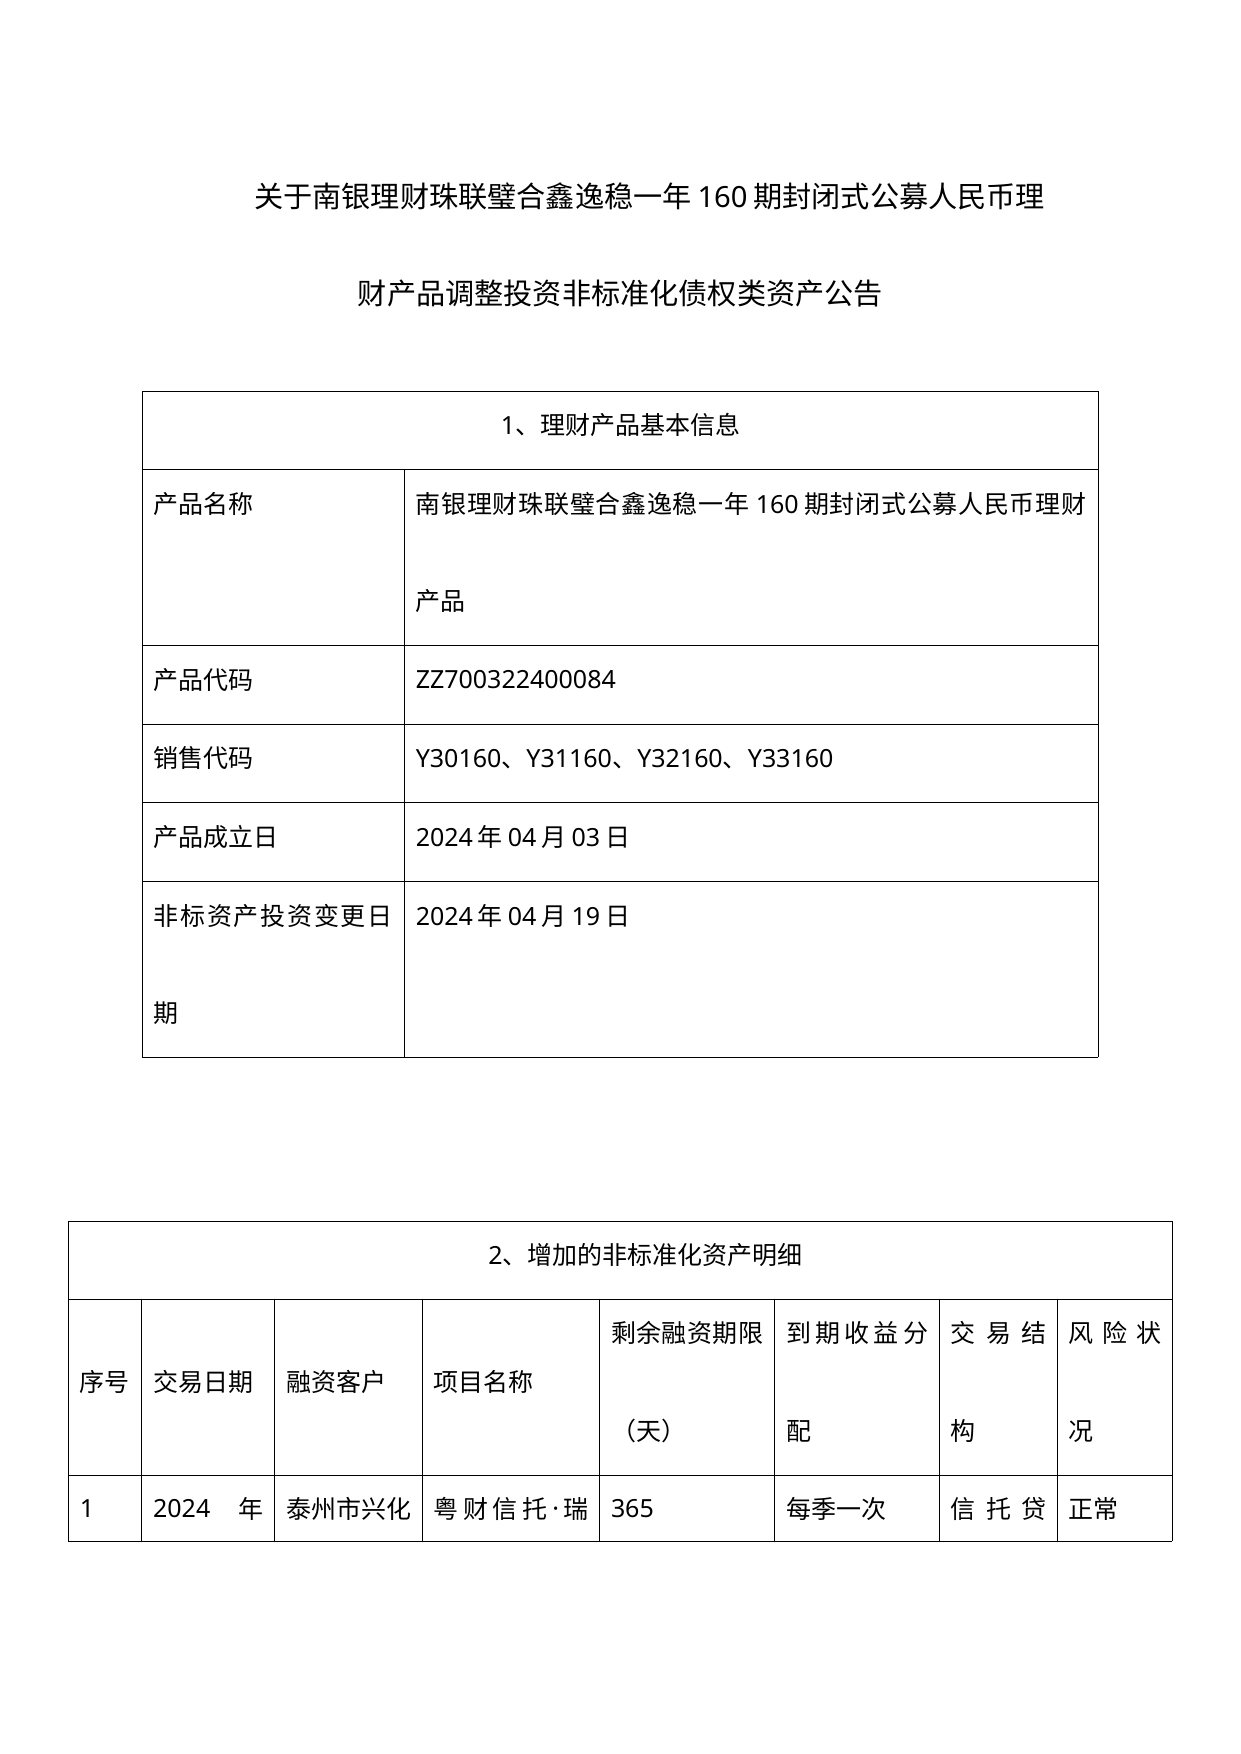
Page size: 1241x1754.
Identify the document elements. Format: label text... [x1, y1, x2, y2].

table_cell 正常 [1058, 1476, 1172, 1541]
text 关于南银理财珠联璧合鑫逸稳一年160期封闭式公募人民币理财产品调整投资非标准化债权类资产公告 [187, 162, 1053, 324]
table_cell 泰州市兴化国有资产投资控股有限公司 [275, 1476, 422, 1541]
table_cell 2024年04月19日 [405, 882, 1098, 1057]
table_cell 剩余融资期限（天） [600, 1300, 774, 1474]
table_cell 每季一次 [775, 1476, 939, 1541]
table_cell 交易日期 [142, 1300, 274, 1474]
table_cell 南银理财珠联璧合鑫逸稳一年160期封闭式公募人民币理财产品 [405, 470, 1098, 645]
table_cell 融资客户 [275, 1300, 422, 1474]
table_cell 2024年04月03日 [405, 803, 1098, 881]
table_cell ZZ700322400084 [405, 646, 1098, 723]
table_cell 1 [69, 1476, 141, 1541]
table_cell 非标资产投资变更日期 [143, 882, 404, 1057]
table_cell 风险状况 [1058, 1300, 1172, 1474]
table_cell 2024年04月19日 [142, 1476, 274, 1541]
table_cell 产品代码 [143, 646, 404, 723]
table_cell 产品名称 [143, 470, 404, 645]
table_cell 项目名称 [423, 1300, 599, 1474]
table_cell 信托贷款 [940, 1476, 1057, 1541]
table_cell 交易结构 [940, 1300, 1057, 1474]
table_cell 到期收益分配 [775, 1300, 939, 1474]
table_cell 序号 [69, 1300, 141, 1474]
table_cell 销售代码 [143, 725, 404, 802]
table_cell 产品成立日 [143, 803, 404, 881]
table_header 2、增加的非标准化资产明细 [69, 1222, 1172, 1298]
table_header 1、理财产品基本信息 [143, 392, 1098, 469]
table_cell 365 [600, 1476, 774, 1541]
table_cell Y30160、Y31160、Y32160、Y33160 [405, 725, 1098, 802]
table_cell 粤财信托·瑞兴115号集合资金信托计划 [423, 1476, 599, 1541]
